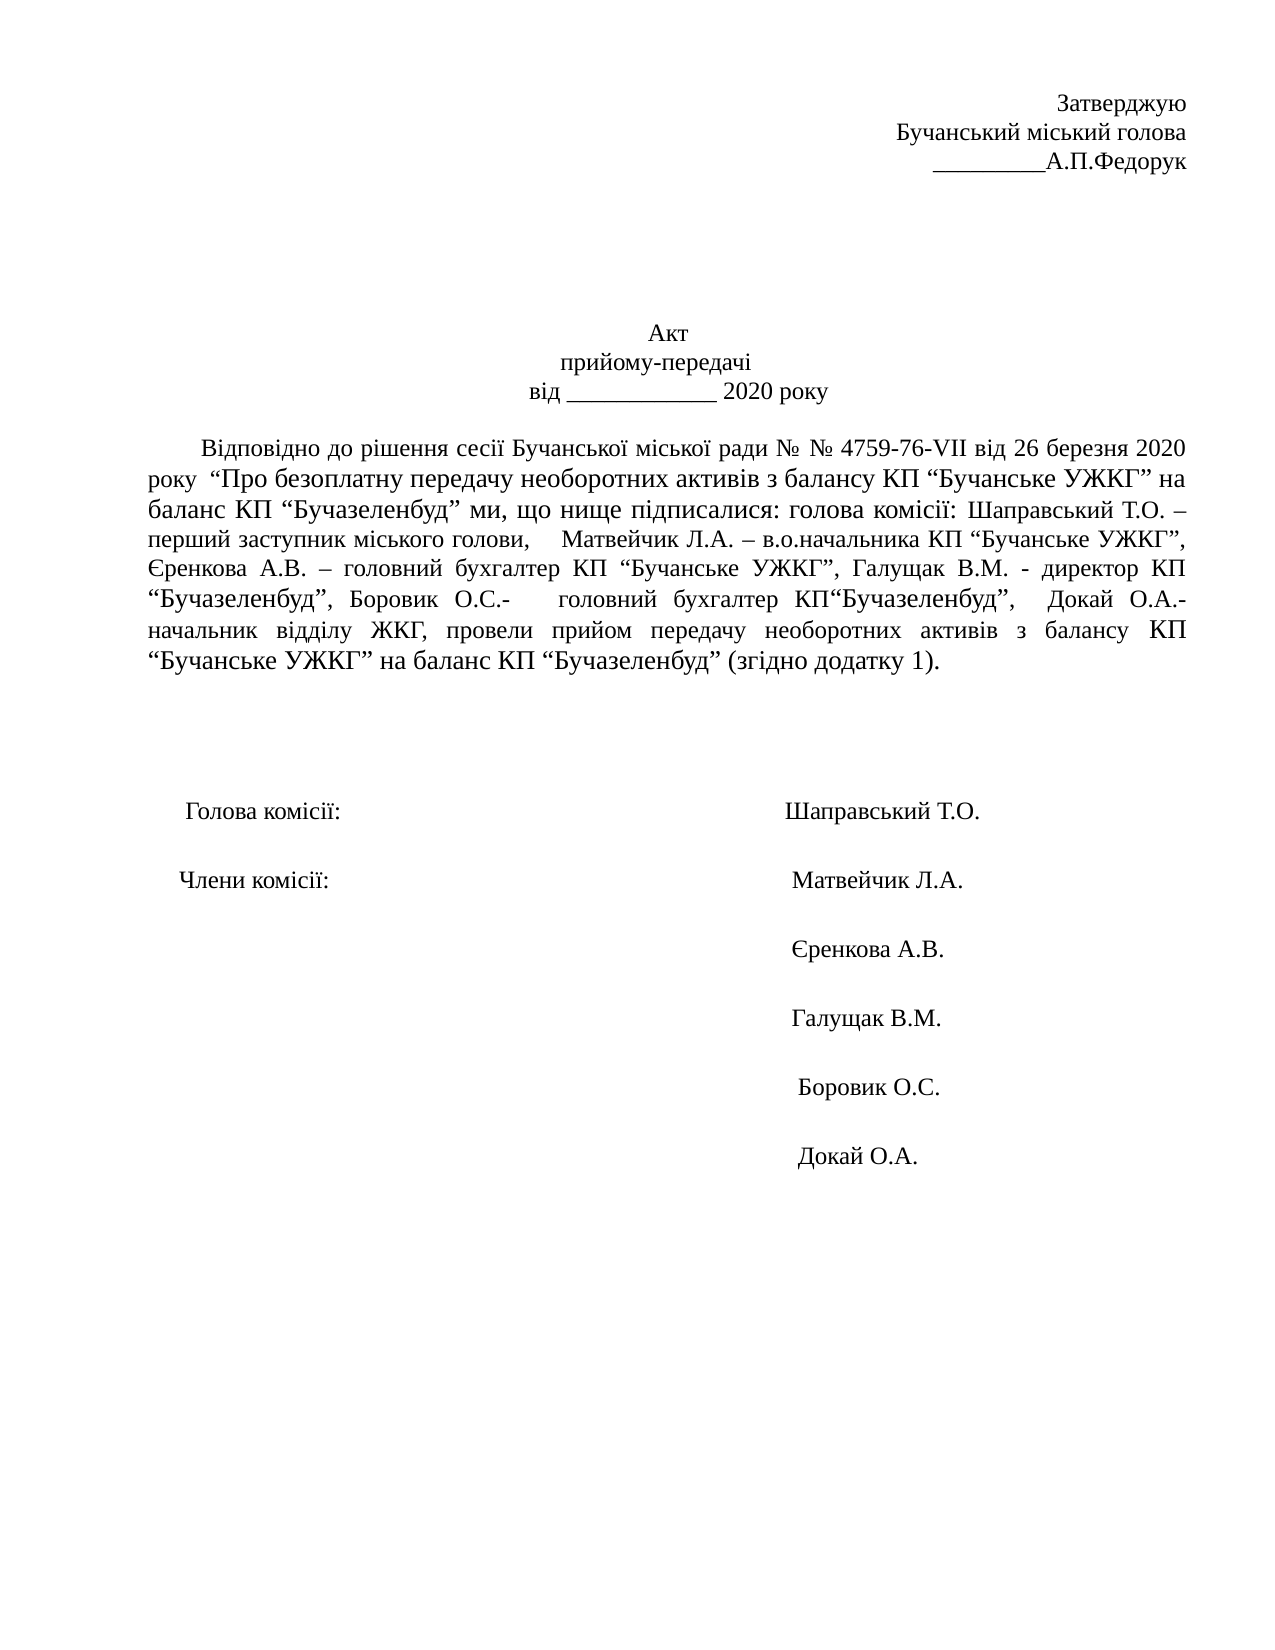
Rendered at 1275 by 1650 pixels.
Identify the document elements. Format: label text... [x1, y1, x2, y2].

text Акт [148, 318, 1186, 347]
text прийому-передачі [148, 347, 1186, 376]
text Члени комісії: Матвейчик Л.А. [148, 865, 1186, 894]
text Галущак В.М. [223, 1003, 1186, 1032]
text Єренкова А.В. [148, 934, 1186, 963]
text від ____________ 2020 року [148, 376, 1186, 405]
text _________А.П.Федорук [148, 146, 1186, 175]
text Боровик О.С. [223, 1072, 1186, 1101]
text Затверджую [148, 88, 1186, 117]
text Відповідно до рішення сесії Бучанської міської ради № № 4759-76-VІІ від 26 березня 2020 року “Про безоплатну передачу необоротних активів з балансу КП “Бучанське УЖКГ” на баланс КП “Бучазеленбуд” ми, що нище підписалися: голова комісії: Шаправський Т.О. – перший заступник міського голови, Матвейчик Л.А. – в.о.начальника КП “Бучанське УЖКГ”, Єренкова А.В. – головний бухгалтер КП “Бучанське УЖКГ”, Галущак В.М. - директор КП “Бучазеленбуд”, Боровик О.С.- головний бухгалтер КП“Бучазеленбуд”, Докай О.А.- начальник відділу ЖКГ, провели прийом передачу необоротних активів з балансу КП “Бучанське УЖКГ” на баланс КП “Бучазеленбуд” (згідно додатку 1). [148, 433, 1186, 676]
text Голова комісії: Шаправський Т.О. [185, 796, 1186, 825]
text Бучанський міський голова [148, 117, 1186, 146]
text Докай О.А. [223, 1141, 1186, 1170]
